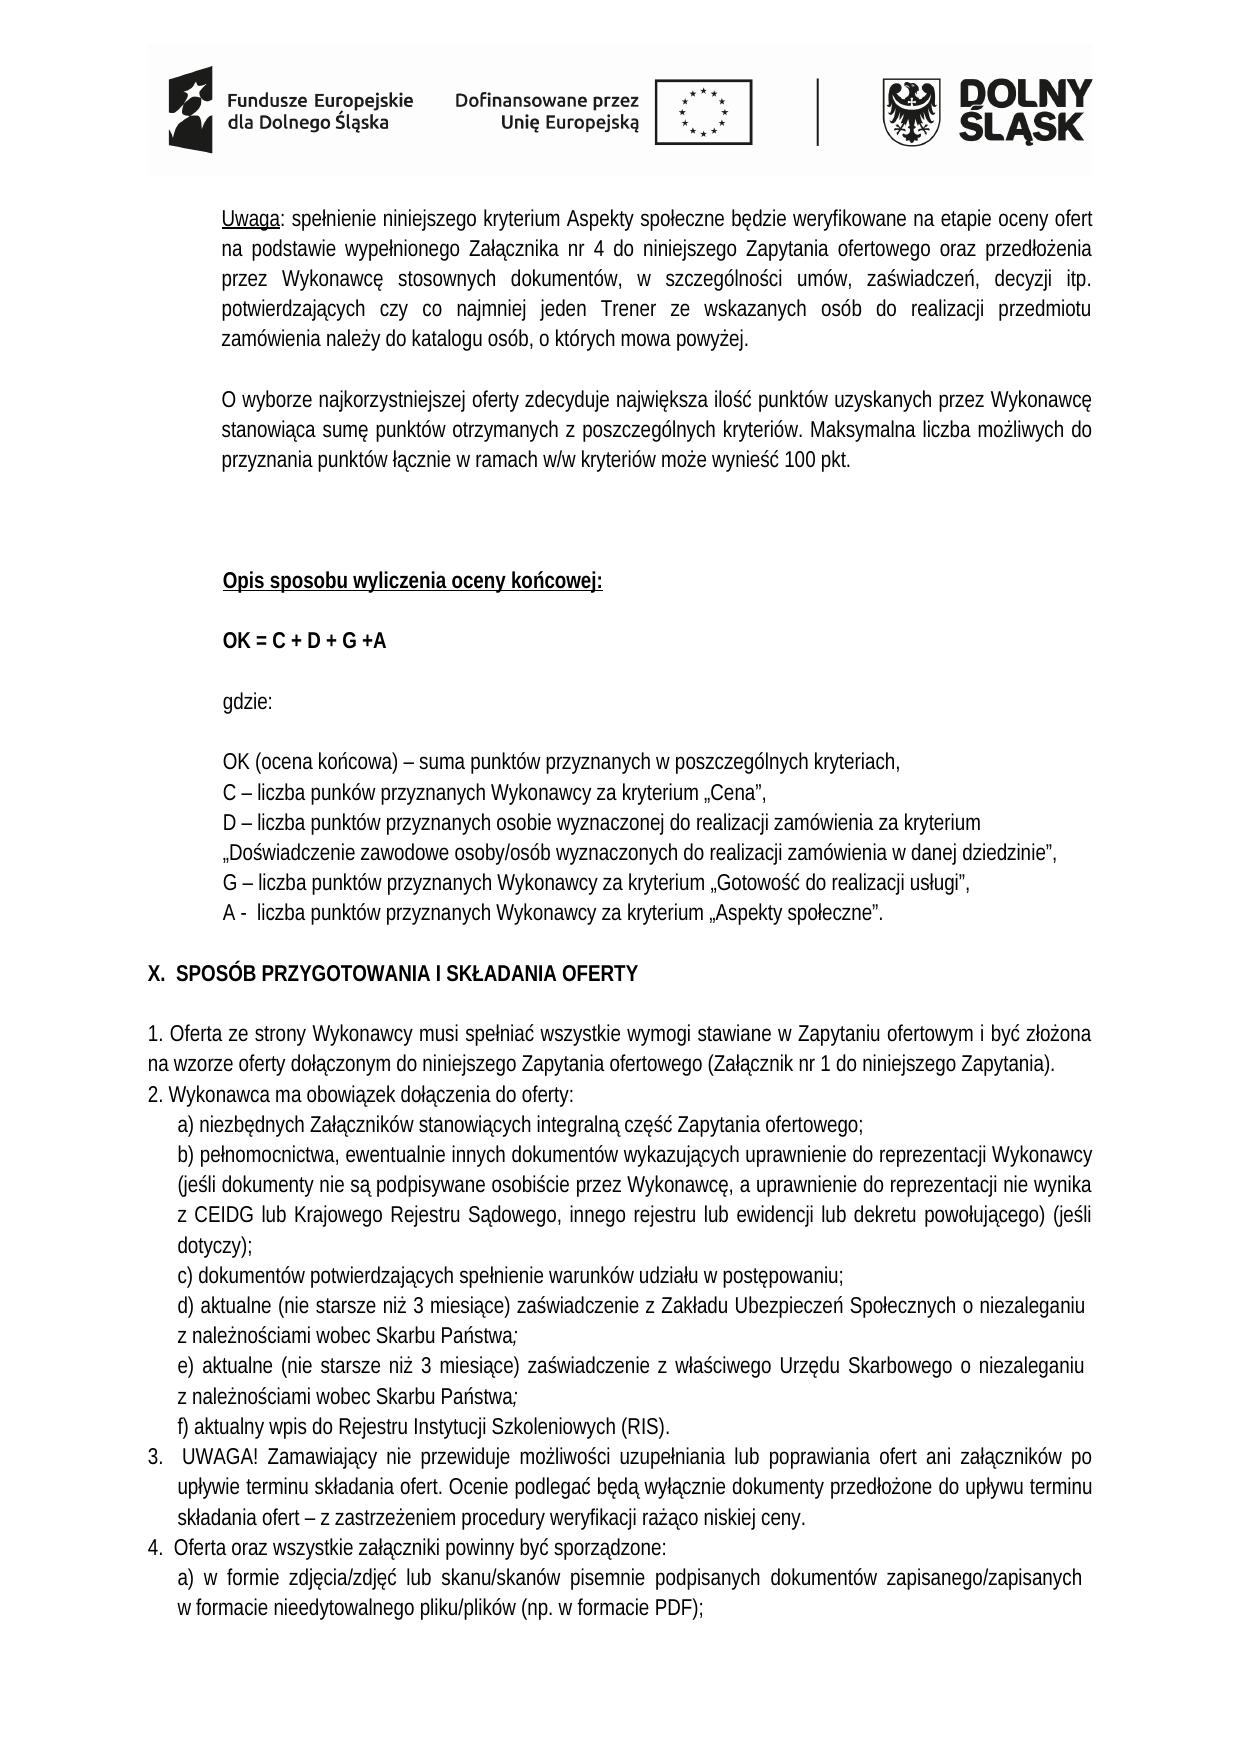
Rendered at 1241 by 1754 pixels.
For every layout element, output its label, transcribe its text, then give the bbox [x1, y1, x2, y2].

text Opis sposobu wyliczenia oceny końcowej: [223, 567, 1093, 593]
text Uwaga: spełnienie niniejszego kryterium Aspekty społeczne będzie weryfikowane na etapie oceny ofert na podstawie wypełnionego Załącznika nr 4 do niniejszego Zapytania ofertowego oraz przedłożenia przez Wykonawcę stosownych dokumentów, w szczególności umów, zaświadczeń, decyzji itp. potwierdzających czy co najmniej jeden Trener ze wskazanych osób do realizacji przedmiotu zamówienia należy do katalogu osób, o których mowa powyżej. [221, 204, 1093, 352]
text 1. Oferta ze strony Wykonawcy musi spełniać wszystkie wymogi stawiane w Zapytaniu ofertowym i być złożona na wzorze oferty dołączonym do niniejszego Zapytania ofertowego (Załącznik nr 1 do niniejszego Zapytania). [148, 1020, 1093, 1077]
text O wyborze najkorzystniejszej oferty zdecyduje największa ilość punktów uzyskanych przez Wykonawcę stanowiąca sumę punktów otrzymanych z poszczególnych kryteriów. Maksymalna liczba możliwych do przyznania punktów łącznie w ramach w/w kryteriów może wynieść 100 pkt. [221, 386, 1093, 472]
text OK (ocena końcowa) – suma punktów przyznanych w poszczególnych kryteriach, [223, 748, 1093, 774]
text 4. Oferta oraz wszystkie załączniki powinny być sporządzone: [148, 1534, 1093, 1560]
text c) dokumentów potwierdzających spełnienie warunków udziału w postępowaniu; [177, 1262, 1093, 1288]
picture [147, 44, 1093, 175]
text D – liczba punktów przyznanych osobie wyznaczonej do realizacji zamówienia za kryterium „Doświadczenie zawodowe osoby/osób wyznaczonych do realizacji zamówienia w danej dziedzinie”, [223, 809, 1093, 865]
text 3. UWAGA! Zamawiający nie przewiduje możliwości uzupełniania lub poprawiania ofert ani załączników po upływie terminu składania ofert. Ocenie podlegać będą wyłącznie dokumenty przedłożone do upływu terminu składania ofert – z zastrzeżeniem procedury weryfikacji rażąco niskiej ceny. [148, 1443, 1093, 1530]
text A - liczba punktów przyznanych Wykonawcy za kryterium „Aspekty społeczne”. [223, 899, 1093, 926]
text f) aktualny wpis do Rejestru Instytucji Szkoleniowych (RIS). [177, 1413, 1093, 1439]
text e) aktualne (nie starsze niż 3 miesiące) zaświadczenie z właściwego Urzędu Skarbowego o niezaleganiu z należnościami wobec Skarbu Państwa; [177, 1352, 1093, 1409]
text d) aktualne (nie starsze niż 3 miesiące) zaświadczenie z Zakładu Ubezpieczeń Społecznych o niezaleganiu z należnościami wobec Skarbu Państwa; [177, 1292, 1093, 1348]
text X. SPOSÓB PRZYGOTOWANIA I SKŁADANIA OFERTY [148, 960, 1093, 986]
text a) niezbędnych Załączników stanowiących integralną część Zapytania ofertowego; [177, 1111, 1093, 1137]
text gdzie: [223, 688, 1093, 714]
text a) w formie zdjęcia/zdjęć lub skanu/skanów pisemnie podpisanych dokumentów zapisanego/zapisanych w formacie nieedytowalnego pliku/plików (np. w formacie PDF); [177, 1564, 1093, 1620]
text OK = C + D + G +A [223, 627, 1093, 654]
text C – liczba punków przyznanych Wykonawcy za kryterium „Cena”, [223, 778, 1093, 805]
text 2. Wykonawca ma obowiązek dołączenia do oferty: [148, 1081, 1093, 1107]
text G – liczba punktów przyznanych Wykonawcy za kryterium „Gotowość do realizacji usługi”, [223, 869, 1093, 895]
text b) pełnomocnictwa, ewentualnie innych dokumentów wykazujących uprawnienie do reprezentacji Wykonawcy (jeśli dokumenty nie są podpisywane osobiście przez Wykonawcę, a uprawnienie do reprezentacji nie wynika z CEIDG lub Krajowego Rejestru Sądowego, innego rejestru lub ewidencji lub dekretu powołującego) (jeśli dotyczy); [177, 1141, 1093, 1258]
